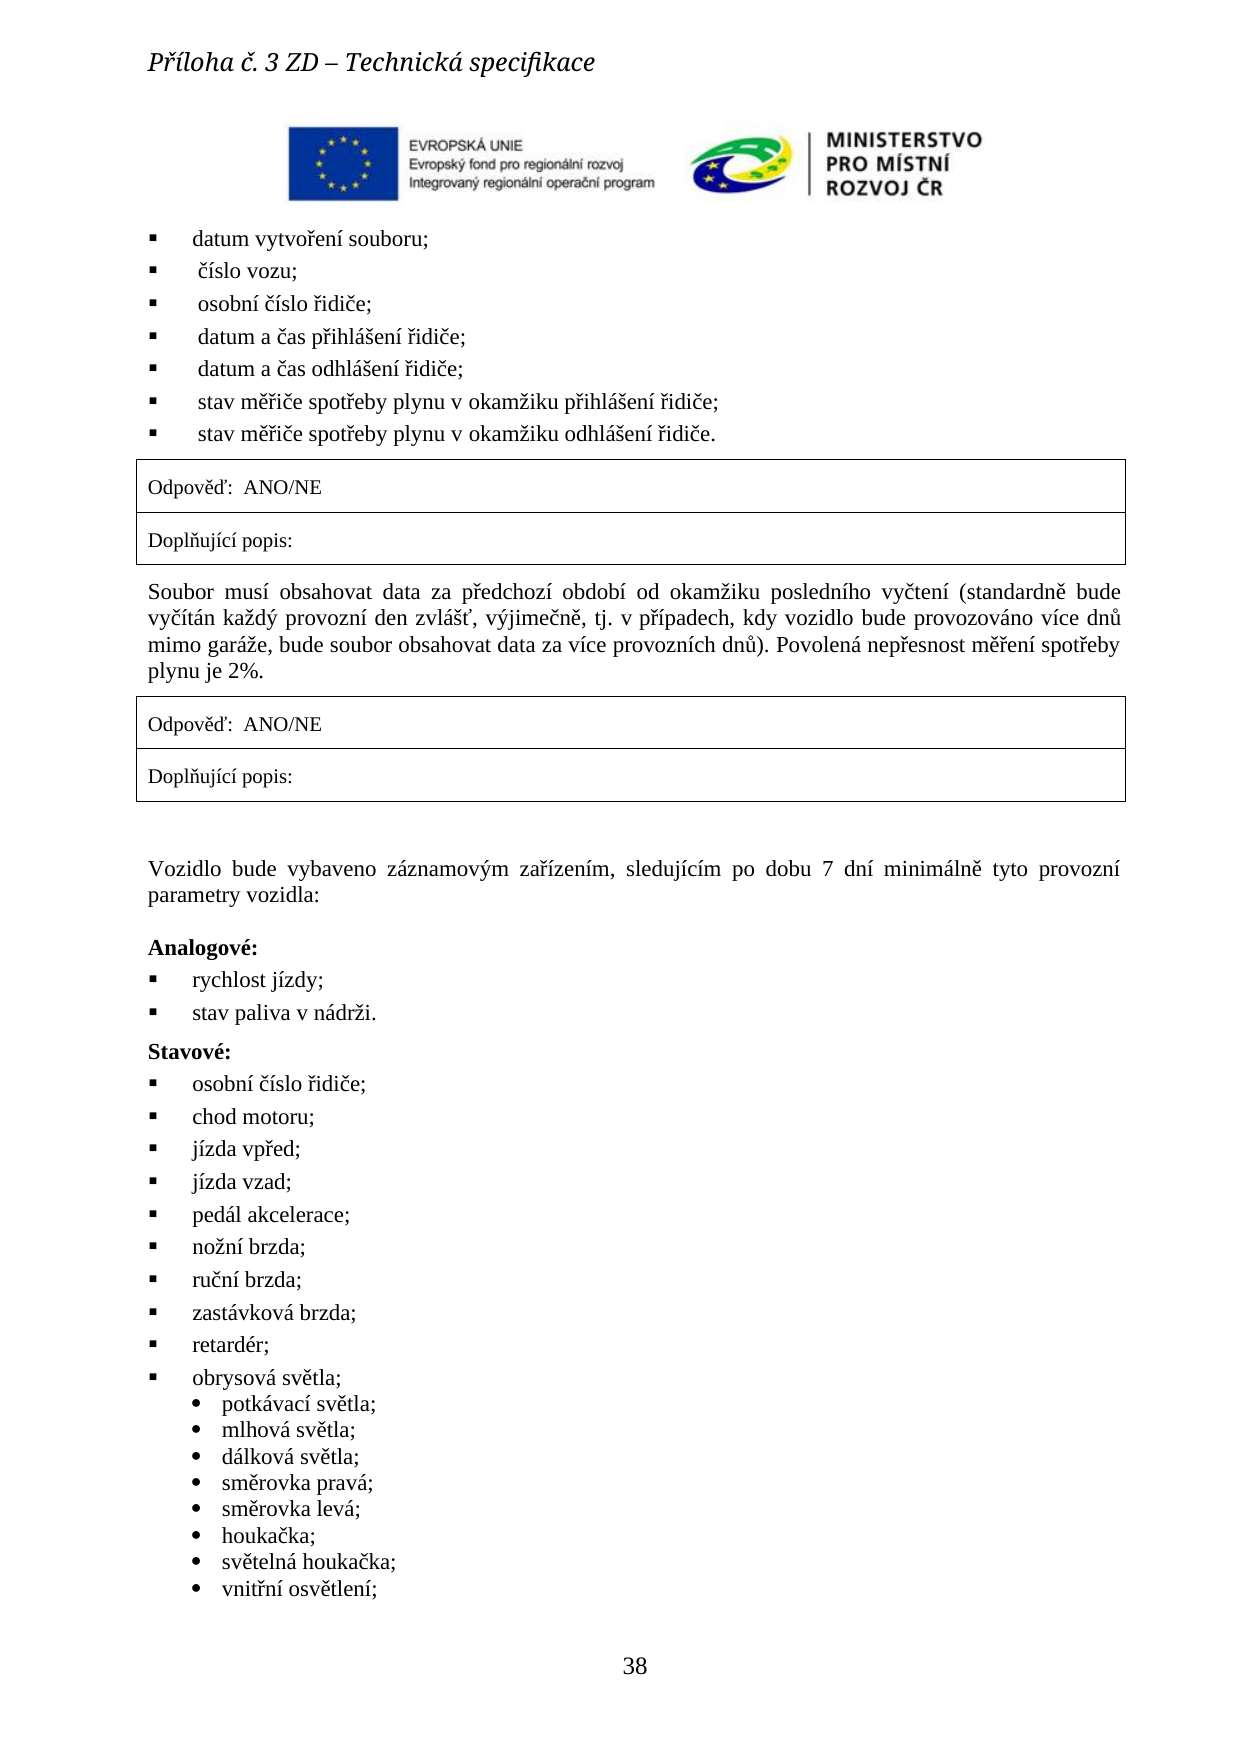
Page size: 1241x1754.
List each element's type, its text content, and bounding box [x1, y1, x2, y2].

list datum a čas odhlášení řidiče; [148, 355, 1122, 382]
list mlhová světla; [192, 1416, 1122, 1443]
picture [265, 102, 1005, 225]
list obrysová světla; [148, 1364, 1122, 1390]
list směrovka levá; [192, 1496, 1122, 1522]
list houkačka; [192, 1522, 1122, 1548]
list jízda vpřed; [148, 1136, 1122, 1162]
text Soubor musí obsahovat data za předchozí období od okamžiku posledního vyčtení (standardně bude vyčítán každý provozní den zvlášť, výjimečně, tj. v případech, kdy vozidlo bude provozováno více dnů mimo garáže, bude soubor obsahovat data za více provozních dnů). Povolená nepřesnost měření spotřeby plynu je 2%. [148, 578, 1122, 683]
list vnitřní osvětlení; [192, 1574, 1122, 1601]
table_cell Doplňující popis: [137, 749, 1125, 801]
list číslo vozu; [148, 257, 1122, 284]
list rychlost jízdy; [148, 966, 1122, 993]
list stav měřiče spotřeby plynu v okamžiku odhlášení řidiče. [148, 421, 1122, 447]
list potkávací světla; [192, 1390, 1122, 1416]
list zastávková brzda; [148, 1298, 1122, 1325]
list nožní brzda; [148, 1233, 1122, 1260]
list stav měřiče spotřeby plynu v okamžiku přihlášení řidiče; [148, 388, 1122, 414]
text Vozidlo bude vybaveno záznamovým zařízením, sledujícím po dobu 7 dní minimálně tyto provozní parametry vozidla: [148, 854, 1122, 907]
table_header Odpověď: ANO/NE [137, 460, 1125, 512]
list stav paliva v nádrži. [148, 999, 1122, 1025]
table_header Odpověď: ANO/NE [137, 697, 1125, 748]
table_cell Doplňující popis: [137, 513, 1125, 564]
list osobní číslo řidiče; [148, 290, 1122, 316]
list datum a čas přihlášení řidiče; [148, 323, 1122, 349]
list směrovka pravá; [192, 1469, 1122, 1496]
list osobní číslo řidiče; [148, 1070, 1122, 1097]
list chod motoru; [148, 1103, 1122, 1129]
text Stavové: [148, 1038, 1122, 1064]
list světelná houkačka; [192, 1548, 1122, 1574]
list datum vytvoření souboru; [148, 225, 1122, 251]
list dálková světla; [192, 1443, 1122, 1469]
list retardér; [148, 1331, 1122, 1357]
list jízda vzad; [148, 1168, 1122, 1194]
list pedál akcelerace; [148, 1201, 1122, 1227]
list ruční brzda; [148, 1266, 1122, 1292]
text Analogové: [148, 934, 1122, 960]
